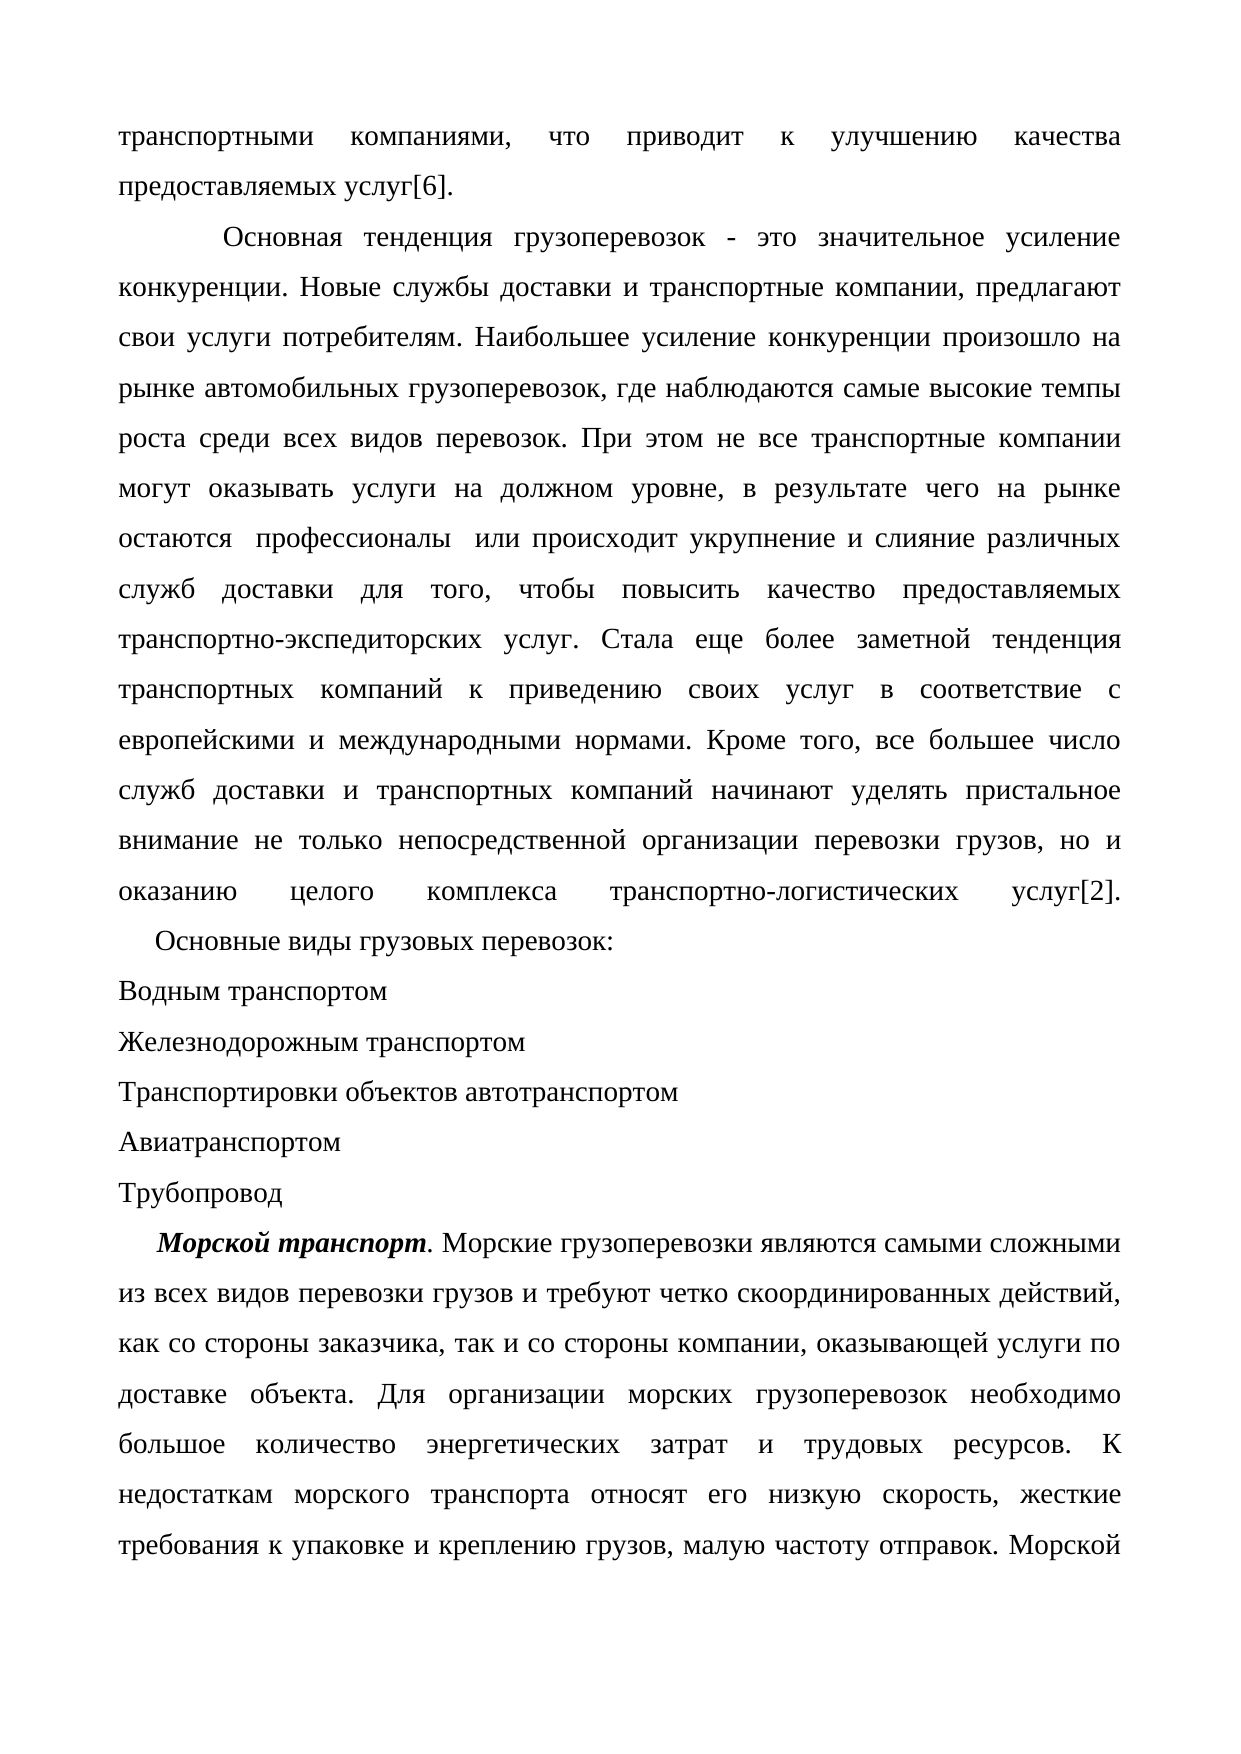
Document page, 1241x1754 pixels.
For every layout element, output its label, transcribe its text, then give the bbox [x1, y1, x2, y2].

text Железнодорожным транспортом [118, 1024, 1122, 1057]
text Основная тенденция грузоперевозок - это значительное усиление конкуренции. Новые службы доставки и транспортные компании, предлагают свои услуги потребителям. Наибольшее усиление конкуренции произошло на рынке автомобильных грузоперевозок, где наблюдаются самые высокие темпы роста среди всех видов перевозок. При этом не все транспортные компании могут оказывать услуги на должном уровне, в результате чего на рынке остаются профессионалы или происходит укрупнение и слияние различных служб доставки для того, чтобы повысить качество предоставляемых транспортно-экспедиторских услуг. Стала еще более заметной тенденция транспортных компаний к приведению своих услуг в соответствие с европейскими и международными нормами. Кроме того, все большее число служб доставки и транспортных компаний начинают уделять пристальное внимание не только непосредственной организации перевозки грузов, но и оказанию целого комплекса транспортно-логистических услуг[2]. Основные виды грузовых перевозок: [118, 219, 1122, 957]
text Авиатранспортом [118, 1124, 1122, 1158]
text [118, 118, 1122, 202]
text Транспортировки объектов автотранспортом [118, 1074, 1122, 1108]
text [118, 1175, 1122, 1560]
text Водным транспортом [118, 973, 1122, 1007]
